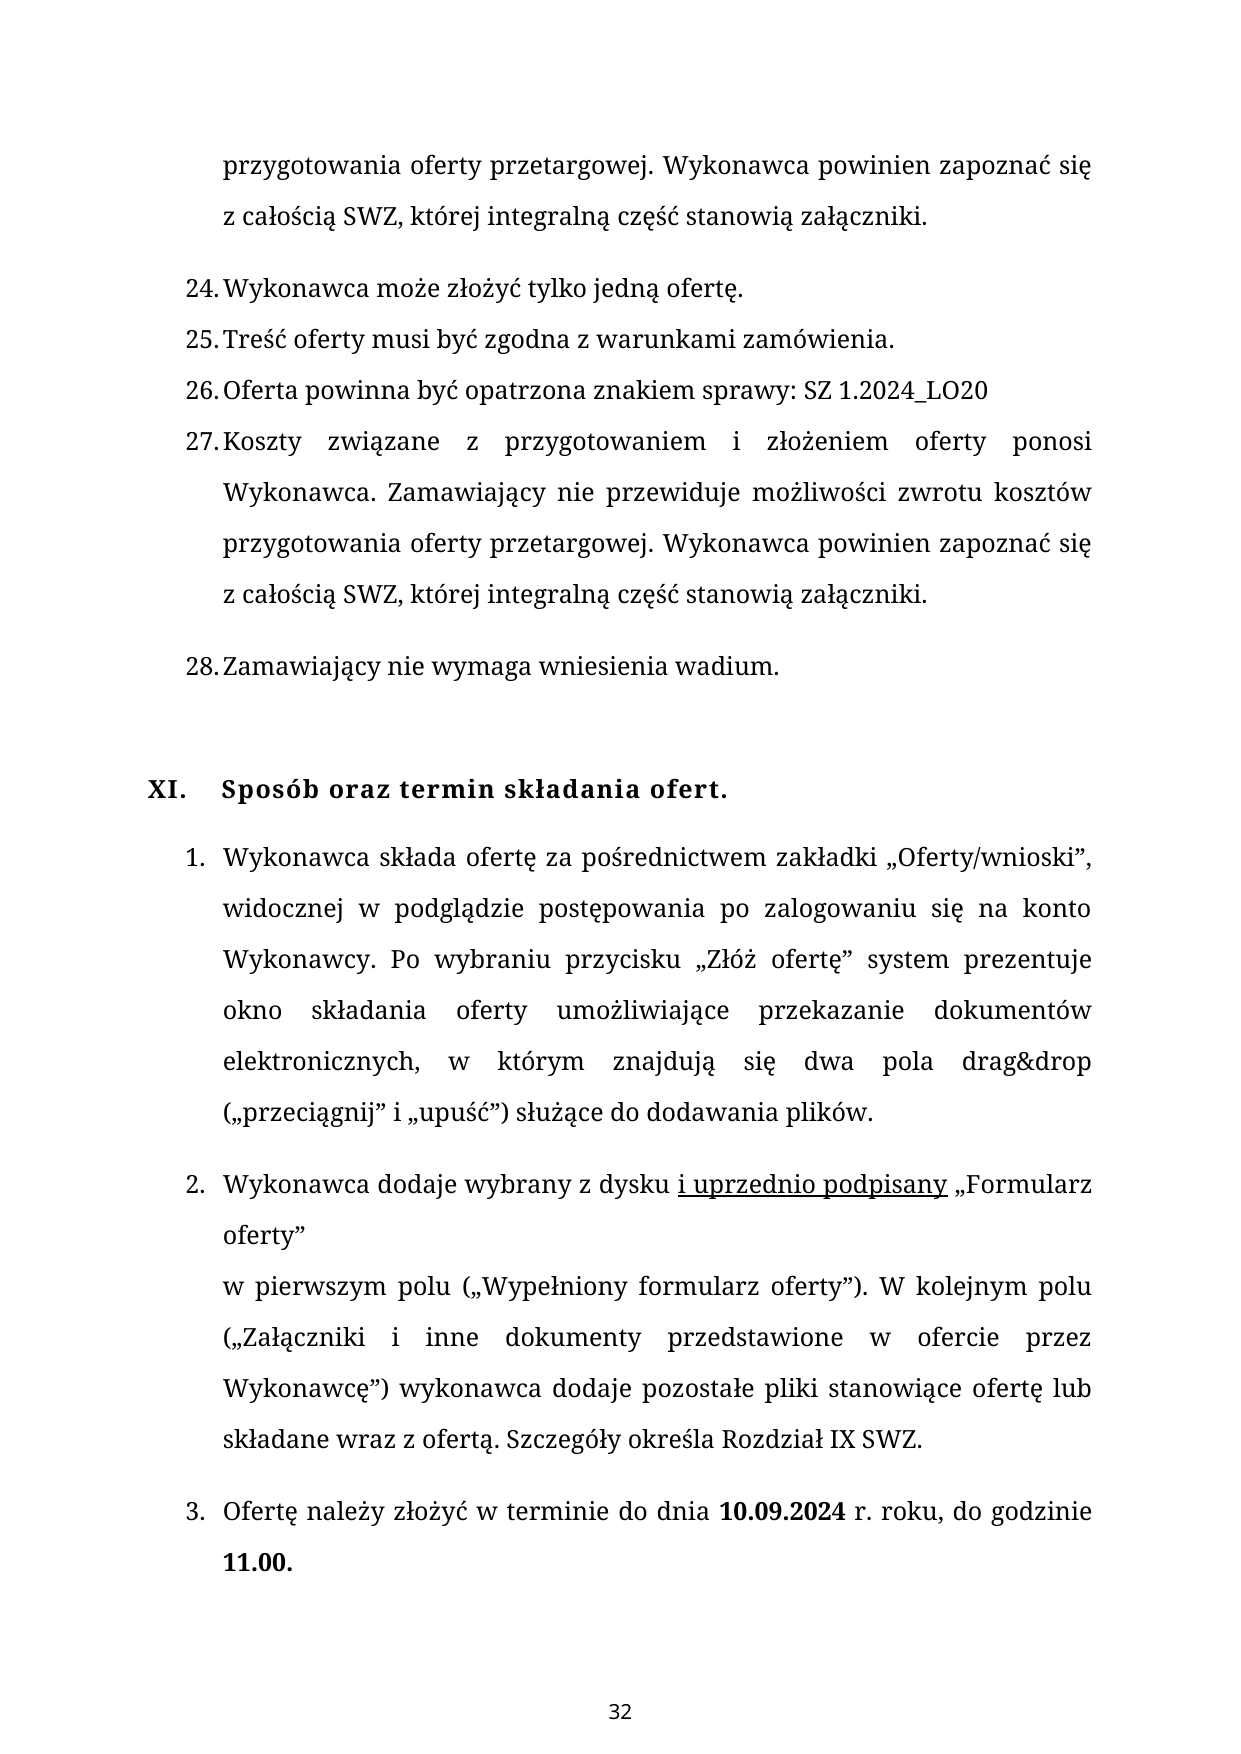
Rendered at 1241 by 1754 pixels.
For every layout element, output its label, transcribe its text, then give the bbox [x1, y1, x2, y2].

list Zamawiający nie wymaga wniesienia wadium. [185, 649, 1093, 683]
list Ofertę należy złożyć w terminie do dnia 10.09.2024 r. roku, do godzinie 11.00. [185, 1493, 1093, 1578]
list Wykonawca składa ofertę za pośrednictwem zakładki „Oferty/wnioski”, widocznej w podglądzie postępowania po zalogowaniu się na konto Wykonawcy. Po wybraniu przycisku „Złóż ofertę” system prezentuje okno składania oferty umożliwiające przekazanie dokumentów elektronicznych, w którym znajdują się dwa pola drag&drop („przeciągnij” i „upuść”) służące do dodawania plików. [185, 839, 1093, 1128]
text XI. Sposób oraz termin składania ofert. [148, 772, 1093, 806]
list Wykonawca może złożyć tylko jedną ofertę. [185, 271, 1093, 304]
list Treść oferty musi być zgodna z warunkami zamówienia. [185, 322, 1093, 356]
list Wykonawca dodaje wybrany z dysku i uprzednio podpisany „Formularz oferty” w pierwszym polu („Wypełniony formularz oferty”). W kolejnym polu („Załączniki i inne dokumenty przedstawione w ofercie przez Wykonawcę”) wykonawca dodaje pozostałe pliki stanowiące ofertę lub składane wraz z ofertą. Szczegóły określa Rozdział IX SWZ. [185, 1166, 1093, 1456]
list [185, 148, 1093, 233]
list Oferta powinna być opatrzona znakiem sprawy: SZ 1.2024_LO20 [185, 373, 1093, 407]
